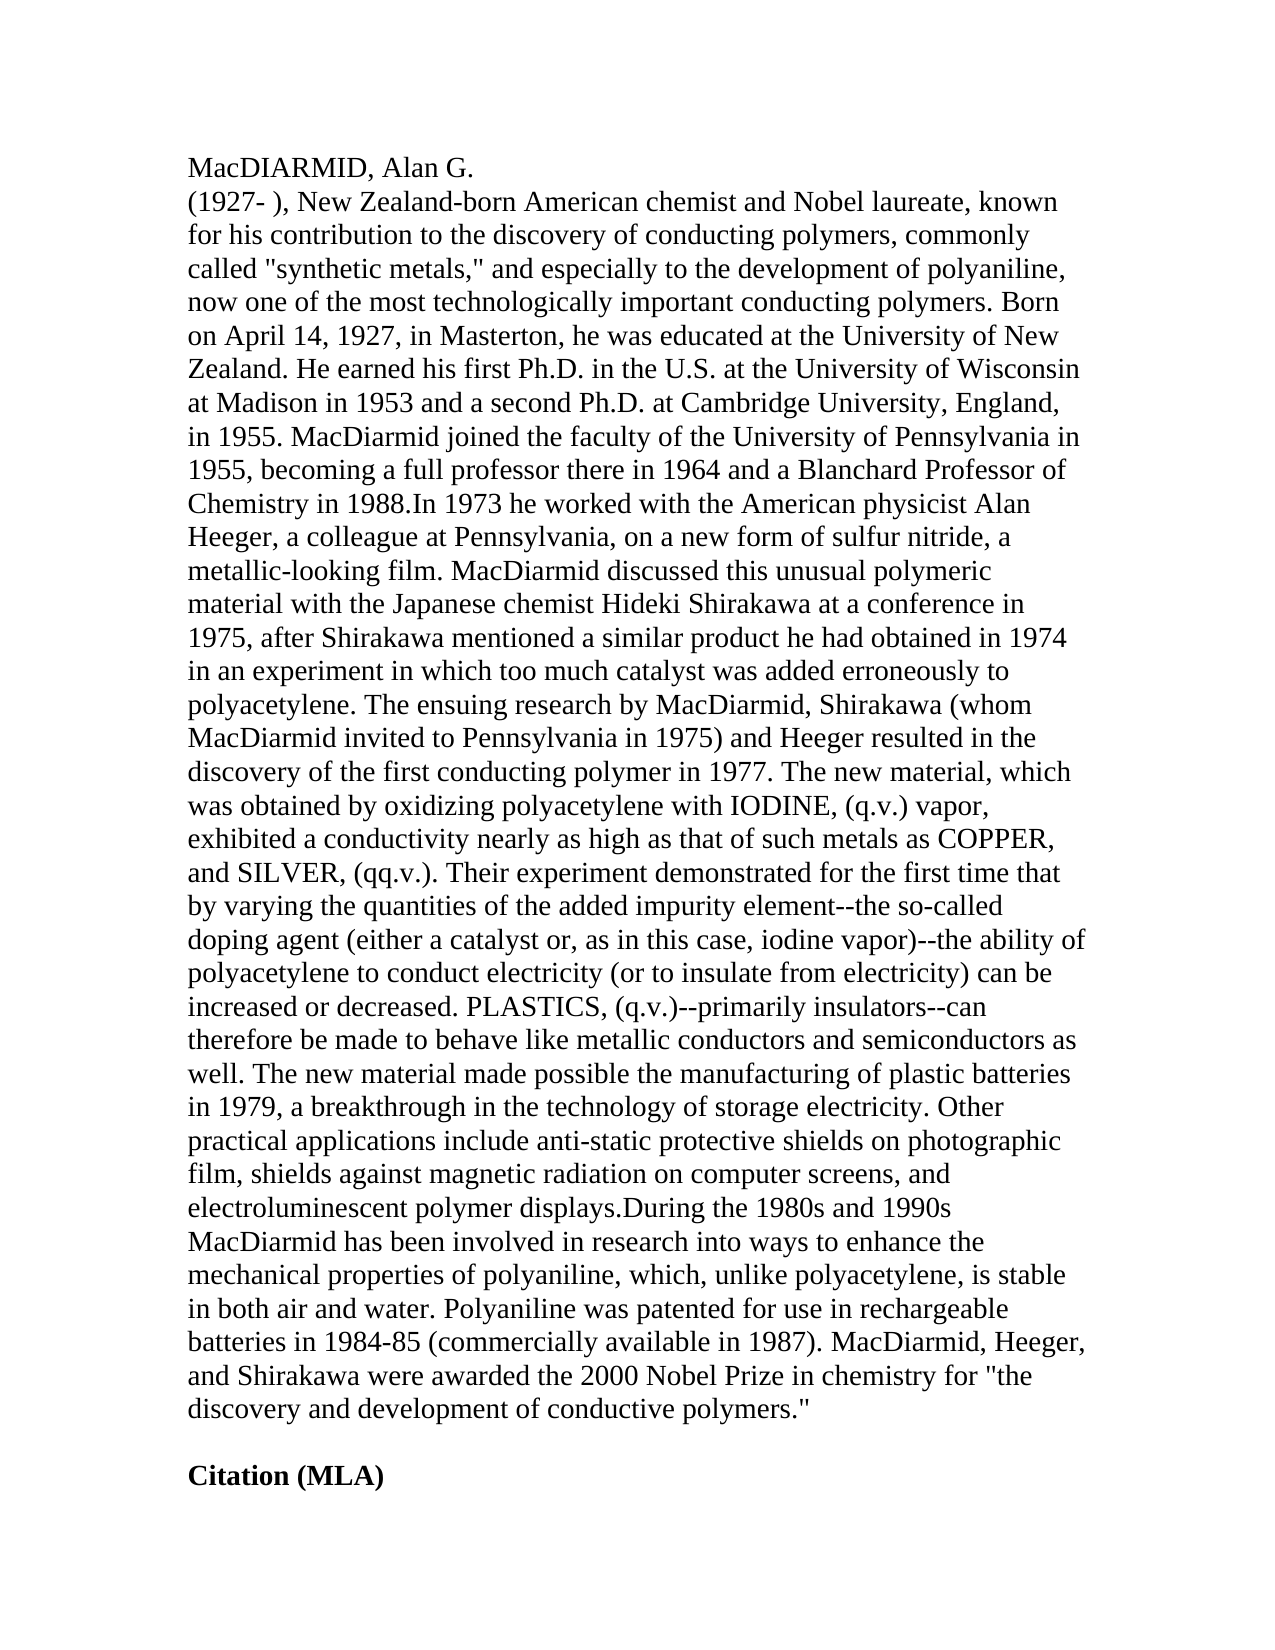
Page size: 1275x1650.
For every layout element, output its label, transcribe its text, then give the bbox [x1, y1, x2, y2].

text (1927- ), New Zealand-born American chemist and Nobel laureate, known for his contribution to the discovery of conducting polymers, commonly called "synthetic metals," and especially to the development of polyaniline, now one of the most technologically important conducting polymers. Born on April 14, 1927, in Masterton, he was educated at the University of New Zealand. He earned his first Ph.D. in the U.S. at the University of Wisconsin at Madison in 1953 and a second Ph.D. at Cambridge University, England, in 1955. MacDiarmid joined the faculty of the University of Pennsylvania in 1955, becoming a full professor there in 1964 and a Blanchard Professor of Chemistry in 1988.In 1973 he worked with the American physicist Alan Heeger, a colleague at Pennsylvania, on a new form of sulfur nitride, a metallic-looking film. MacDiarmid discussed this unusual polymeric material with the Japanese chemist Hideki Shirakawa at a conference in 1975, after Shirakawa mentioned a similar product he had obtained in 1974 in an experiment in which too much catalyst was added erroneously to polyacetylene. The ensuing research by MacDiarmid, Shirakawa (whom MacDiarmid invited to Pennsylvania in 1975) and Heeger resulted in the discovery of the first conducting polymer in 1977. The new material, which was obtained by oxidizing polyacetylene with IODINE, (q.v.) vapor, exhibited a conductivity nearly as high as that of such metals as COPPER, and SILVER, (qq.v.). Their experiment demonstrated for the first time that by varying the quantities of the added impurity element--the so-called doping agent (either a catalyst or, as in this case, iodine vapor)--the ability of polyacetylene to conduct electricity (or to insulate from electricity) can be increased or decreased. PLASTICS, (q.v.)--primarily insulators--can therefore be made to behave like metallic conductors and semiconductors as well. The new material made possible the manufacturing of plastic batteries in 1979, a breakthrough in the technology of storage electricity. Other practical applications include anti-static protective shields on photographic film, shields against magnetic radiation on computer screens, and electroluminescent polymer displays.During the 1980s and 1990s MacDiarmid has been involved in research into ways to enhance the mechanical properties of polyaniline, which, unlike polyacetylene, is stable in both air and water. Polyaniline was patented for use in rechargeable batteries in 1984-85 (commercially available in 1987). MacDiarmid, Heeger, and Shirakawa were awarded the 2000 Nobel Prize in chemistry for "the discovery and development of conductive polymers." [187, 184, 1087, 1425]
text Citation (MLA) [187, 1458, 1087, 1492]
text MacDIARMID, Alan G. [187, 150, 1087, 184]
